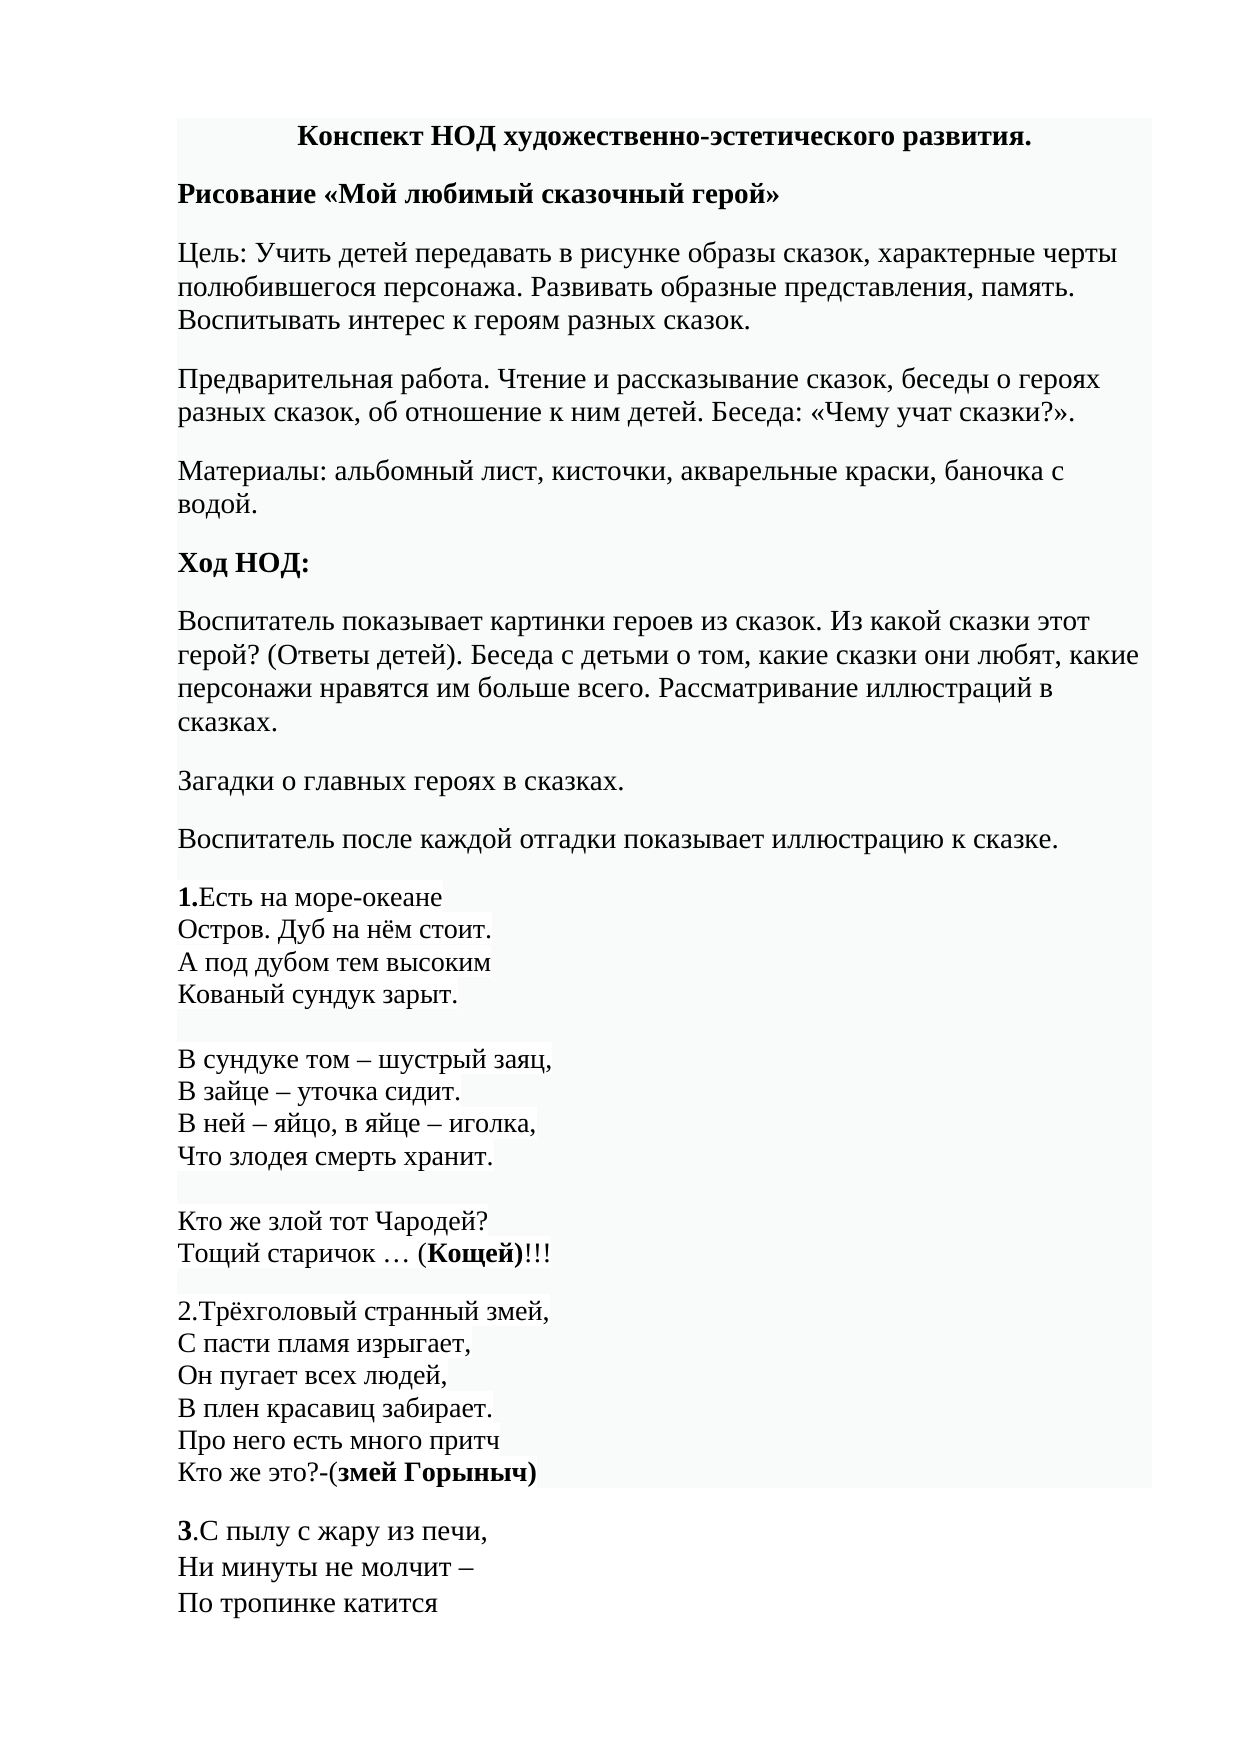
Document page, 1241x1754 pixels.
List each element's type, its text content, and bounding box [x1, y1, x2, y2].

text Воспитатель показывает картинки героев из сказок. Из какой сказки этот герой? (Ответы детей). Беседа с детьми о том, какие сказки они любят, какие персонажи нравятся им больше всего. Рассматривание иллюстраций в сказках. [177, 603, 1152, 738]
text Рисование «Мой любимый сказочный герой» [177, 177, 1152, 210]
text Воспитатель после каждой отгадки показывает иллюстрацию к сказке. [177, 821, 1152, 855]
text 2.Трёхголовый странный змей, С пасти пламя изрыгает, Он пугает всех людей, В плен красавиц забирает. Про него есть много притч Кто же это?-(змей Горыныч) [177, 1293, 1152, 1488]
text Материалы: альбомный лист, кисточки, акварельные краски, баночка с водой. [177, 453, 1152, 520]
text Конспект НОД художественно-эстетического развития. [177, 118, 1152, 152]
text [177, 1513, 1152, 1619]
text Предварительная работа. Чтение и рассказывание сказок, беседы о героях разных сказок, об отношение к ним детей. Беседа: «Чему учат сказки?». [177, 361, 1152, 428]
text Цель: Учить детей передавать в рисунке образы сказок, характерные черты полюбившегося персонажа. Развивать образные представления, память. Воспитывать интерес к героям разных сказок. [177, 235, 1152, 336]
text 1.Есть на море-океане Остров. Дуб на нём стоит. А под дубом тем высоким Кованый сундук зарыт. В сундуке том – шустрый заяц, В зайце – уточка сидит. В ней – яйцо, в яйце – иголка, Что злодея смерть хранит. Кто же злой тот Чародей? Тощий старичок … (Кощей)!!! [177, 880, 1152, 1268]
text Загадки о главных героях в сказках. [177, 763, 1152, 796]
text Ход НОД: [177, 545, 1152, 578]
